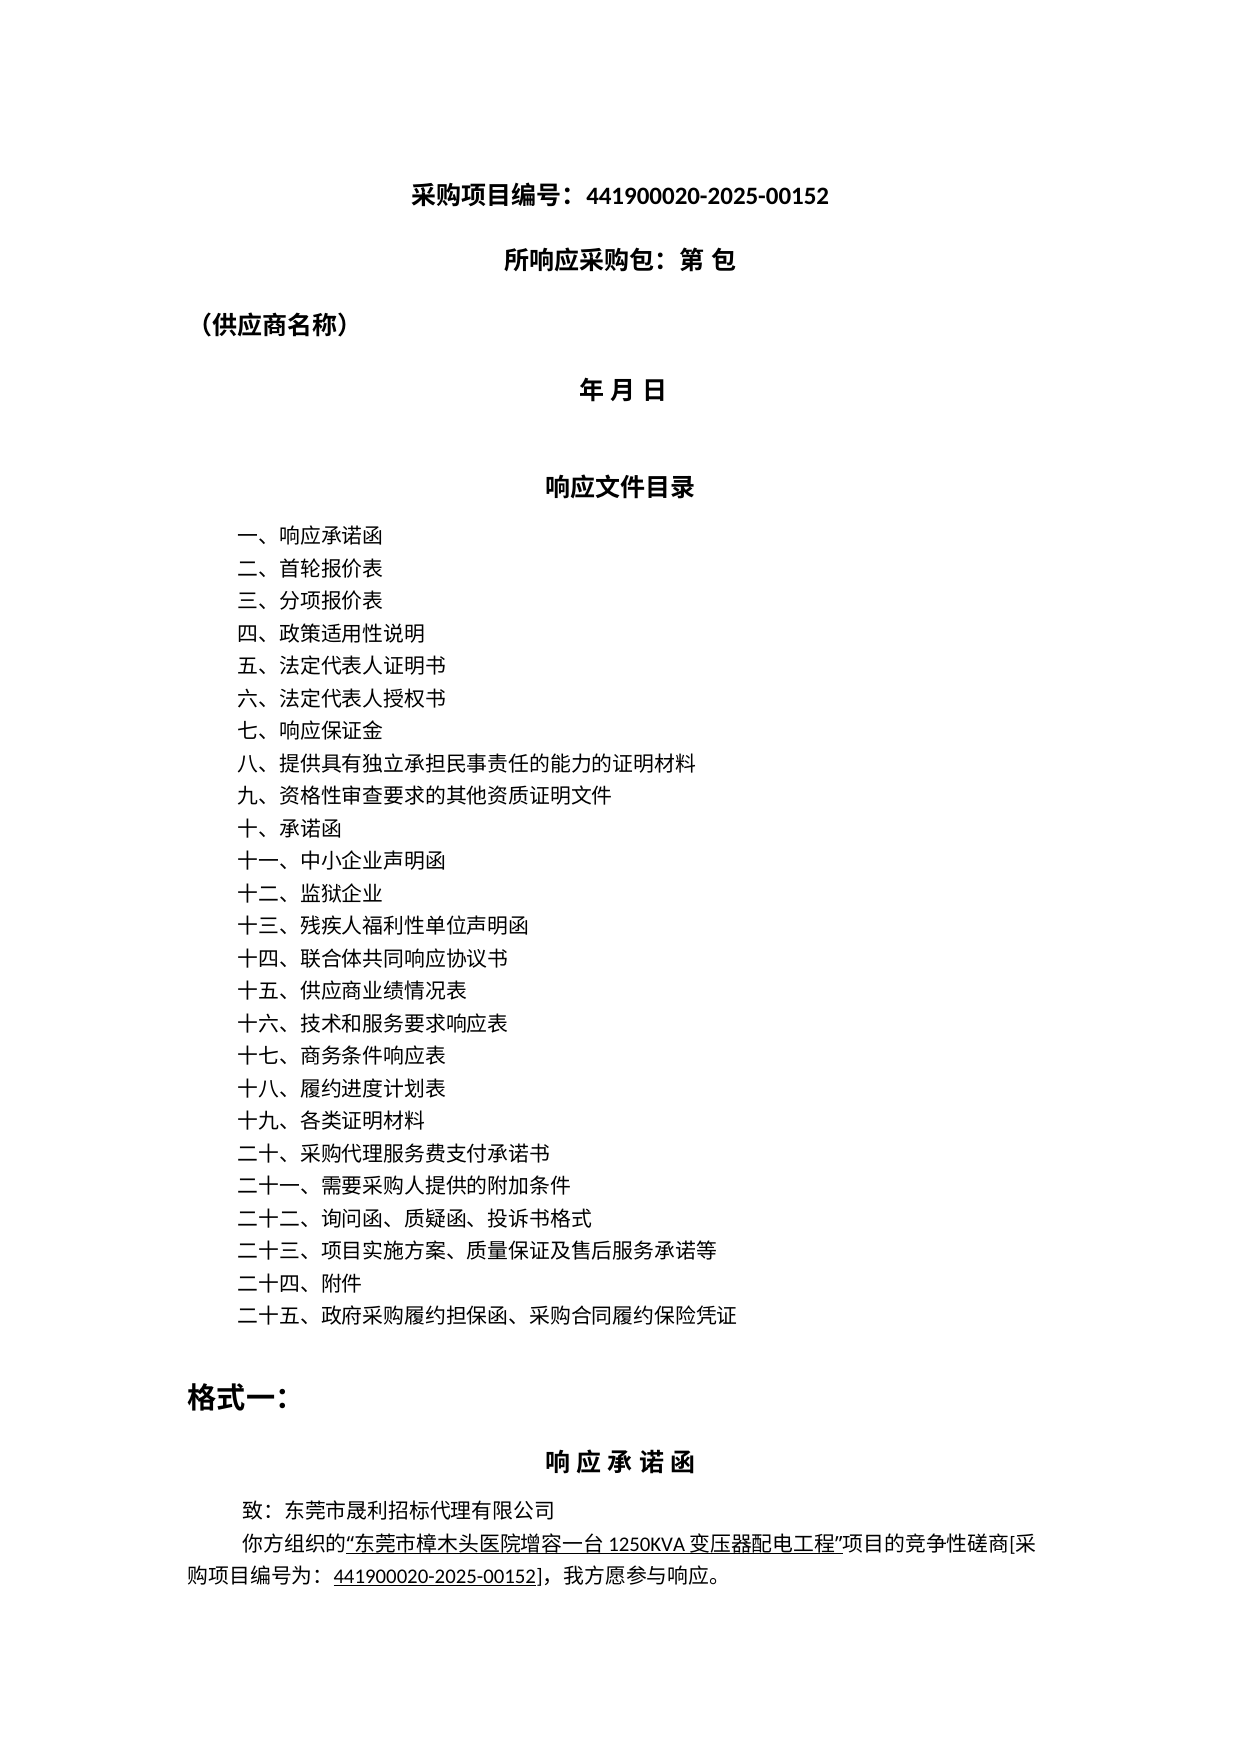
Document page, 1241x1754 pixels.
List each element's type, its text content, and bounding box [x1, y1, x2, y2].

text 十、承诺函 [187, 812, 1053, 844]
text 十一、中小企业声明函 [187, 844, 1053, 877]
text 十四、联合体共同响应协议书 [187, 942, 1053, 974]
text 二十五、政府采购履约担保函、采购合同履约保险凭证 [187, 1299, 1053, 1332]
text 二十四、附件 [187, 1267, 1053, 1299]
text 四、政策适用性说明 [187, 617, 1053, 649]
text 六、法定代表人授权书 [187, 682, 1053, 714]
text 一、响应承诺函 [187, 519, 1053, 552]
text 响应文件目录 [187, 454, 1053, 519]
text 致：东莞市晟利招标代理有限公司 [187, 1494, 1053, 1527]
text 所响应采购包：第 包 [187, 227, 1053, 292]
text 八、提供具有独立承担民事责任的能力的证明材料 [187, 747, 1053, 779]
text 九、资格性审查要求的其他资质证明文件 [187, 779, 1053, 812]
text 二十、采购代理服务费支付承诺书 [187, 1137, 1053, 1169]
text 十九、各类证明材料 [187, 1104, 1053, 1137]
text 十五、供应商业绩情况表 [187, 974, 1053, 1007]
text 格式一： [187, 1364, 1053, 1429]
text 二十一、需要采购人提供的附加条件 [187, 1169, 1053, 1202]
text 你方组织的“东莞市樟木头医院增容一台1250KVA变压器配电工程”项目的竞争性磋商[采购项目编号为：441900020-2025-00152]，我方愿参与响应。 [187, 1527, 1053, 1592]
text 十二、监狱企业 [187, 877, 1053, 909]
text 七、响应保证金 [187, 714, 1053, 747]
text 十七、商务条件响应表 [187, 1039, 1053, 1072]
text （供应商名称） [187, 292, 1053, 357]
text 采购项目编号：441900020-2025-00152 [187, 162, 1053, 227]
text 年 月 日 [187, 357, 1053, 422]
text 二十二、询问函、质疑函、投诉书格式 [187, 1202, 1053, 1234]
text 十八、履约进度计划表 [187, 1072, 1053, 1104]
text 二十三、项目实施方案、质量保证及售后服务承诺等 [187, 1234, 1053, 1267]
text 十三、残疾人福利性单位声明函 [187, 909, 1053, 942]
text 十六、技术和服务要求响应表 [187, 1007, 1053, 1039]
text 五、法定代表人证明书 [187, 649, 1053, 682]
text 三、分项报价表 [187, 584, 1053, 617]
text 二、首轮报价表 [187, 552, 1053, 584]
text 响 应 承 诺 函 [187, 1429, 1053, 1494]
